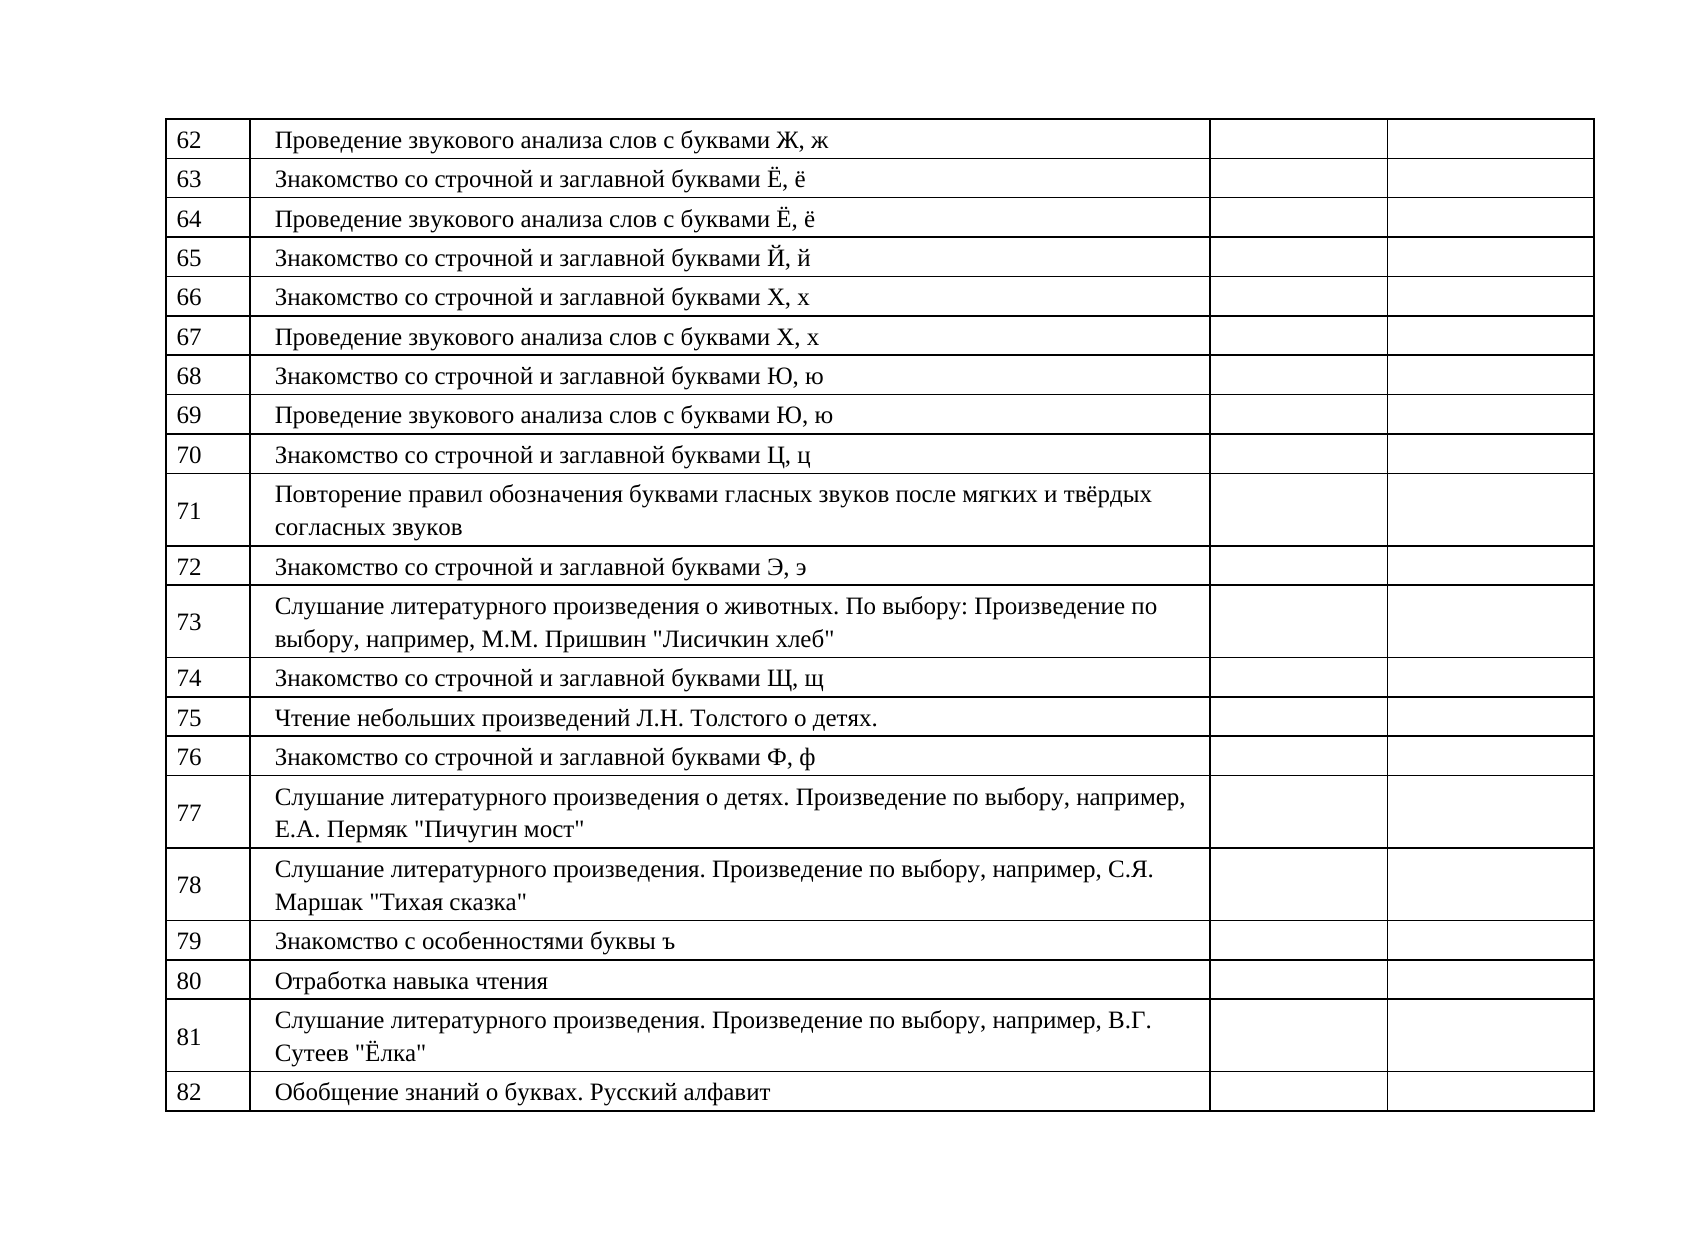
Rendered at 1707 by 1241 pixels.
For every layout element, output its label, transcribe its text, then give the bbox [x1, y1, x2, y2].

table_cell [1211, 586, 1387, 657]
table_cell [1211, 737, 1387, 775]
table_cell 79 [167, 921, 249, 959]
table_cell Знакомство со строчной и заглавной буквами Щ, щ [251, 658, 1209, 696]
table_cell [1211, 120, 1387, 157]
table_cell [1211, 435, 1387, 472]
table_cell 76 [167, 737, 249, 775]
table_cell [1211, 198, 1387, 236]
table_cell 65 [167, 238, 249, 276]
table_cell [1211, 356, 1387, 394]
table_cell Отработка навыка чтения [251, 961, 1209, 998]
table_cell Знакомство со строчной и заглавной буквами Ц, ц [251, 435, 1209, 472]
table_cell [1211, 159, 1387, 197]
table_cell Знакомство со строчной и заглавной буквами Э, э [251, 547, 1209, 584]
table_cell [1388, 474, 1593, 545]
table_cell 66 [167, 277, 249, 315]
table_cell 68 [167, 356, 249, 394]
table_cell [1388, 159, 1593, 197]
table_cell [1211, 658, 1387, 696]
table_cell Проведение звукового анализа слов с буквами Х, х [251, 317, 1209, 354]
table_cell 81 [167, 1000, 249, 1071]
table_cell [1211, 776, 1387, 847]
table_cell [1388, 395, 1593, 433]
table_cell [1388, 547, 1593, 584]
table_cell [1211, 961, 1387, 998]
table_cell Слушание литературного произведения о детях. Произведение по выбору, например, Е.А. Пермяк "Пичугин мост" [251, 776, 1209, 847]
table_cell 82 [167, 1072, 249, 1110]
table_cell Знакомство со строчной и заглавной буквами Х, х [251, 277, 1209, 315]
table_cell [1211, 1000, 1387, 1071]
table_cell 63 [167, 159, 249, 197]
table_cell 72 [167, 547, 249, 584]
table_cell 70 [167, 435, 249, 472]
table_cell Проведение звукового анализа слов с буквами Ю, ю [251, 395, 1209, 433]
table_cell [1211, 277, 1387, 315]
table_cell 71 [167, 474, 249, 545]
table_cell Знакомство со строчной и заглавной буквами Ё, ё [251, 159, 1209, 197]
table_cell [1211, 698, 1387, 735]
table_cell 69 [167, 395, 249, 433]
table_cell 73 [167, 586, 249, 657]
table_cell [1211, 921, 1387, 959]
table_cell [1388, 658, 1593, 696]
table_cell 67 [167, 317, 249, 354]
table_cell [1388, 737, 1593, 775]
table_cell Проведение звукового анализа слов с буквами Ё, ё [251, 198, 1209, 236]
table_cell [1388, 435, 1593, 472]
table_cell Слушание литературного произведения. Произведение по выбору, например, С.Я. Маршак "Тихая сказка" [251, 849, 1209, 919]
table_cell Знакомство с особенностями буквы ъ [251, 921, 1209, 959]
table_cell [1211, 849, 1387, 919]
table_cell Знакомство со строчной и заглавной буквами Ф, ф [251, 737, 1209, 775]
table_cell 75 [167, 698, 249, 735]
table_cell [1211, 395, 1387, 433]
table_cell [1211, 1072, 1387, 1110]
table_cell [1388, 277, 1593, 315]
table_cell [1388, 1072, 1593, 1110]
table_cell [1211, 474, 1387, 545]
table_cell [1388, 356, 1593, 394]
table_cell [1388, 120, 1593, 157]
table_cell [1388, 317, 1593, 354]
table_cell [1211, 547, 1387, 584]
table_cell 78 [167, 849, 249, 919]
table_cell 80 [167, 961, 249, 998]
table_cell Слушание литературного произведения о животных. По выбору: Произведение по выбору, например, М.М. Пришвин "Лисичкин хлеб" [251, 586, 1209, 657]
table_cell 62 [167, 120, 249, 157]
table_cell Чтение небольших произведений Л.Н. Толстого о детях. [251, 698, 1209, 735]
table_cell [1388, 776, 1593, 847]
table_cell [1388, 1000, 1593, 1071]
table_cell [1388, 198, 1593, 236]
table_cell [1388, 961, 1593, 998]
table_cell 74 [167, 658, 249, 696]
table_cell [1211, 238, 1387, 276]
table_cell Слушание литературного произведения. Произведение по выбору, например, В.Г. Сутеев "Ёлка" [251, 1000, 1209, 1071]
table_cell Знакомство со строчной и заглавной буквами Ю, ю [251, 356, 1209, 394]
table_cell Обобщение знаний о буквах. Русский алфавит [251, 1072, 1209, 1110]
table_cell Проведение звукового анализа слов с буквами Ж, ж [251, 120, 1209, 157]
table_cell [1211, 317, 1387, 354]
table_cell 64 [167, 198, 249, 236]
table_cell [1388, 921, 1593, 959]
table_cell [1388, 849, 1593, 919]
table_cell 77 [167, 776, 249, 847]
table_cell Повторение правил обозначения буквами гласных звуков после мягких и твёрдых согласных звуков [251, 474, 1209, 545]
table_cell [1388, 238, 1593, 276]
table_cell [1388, 698, 1593, 735]
table_cell Знакомство со строчной и заглавной буквами Й, й [251, 238, 1209, 276]
table_cell [1388, 586, 1593, 657]
